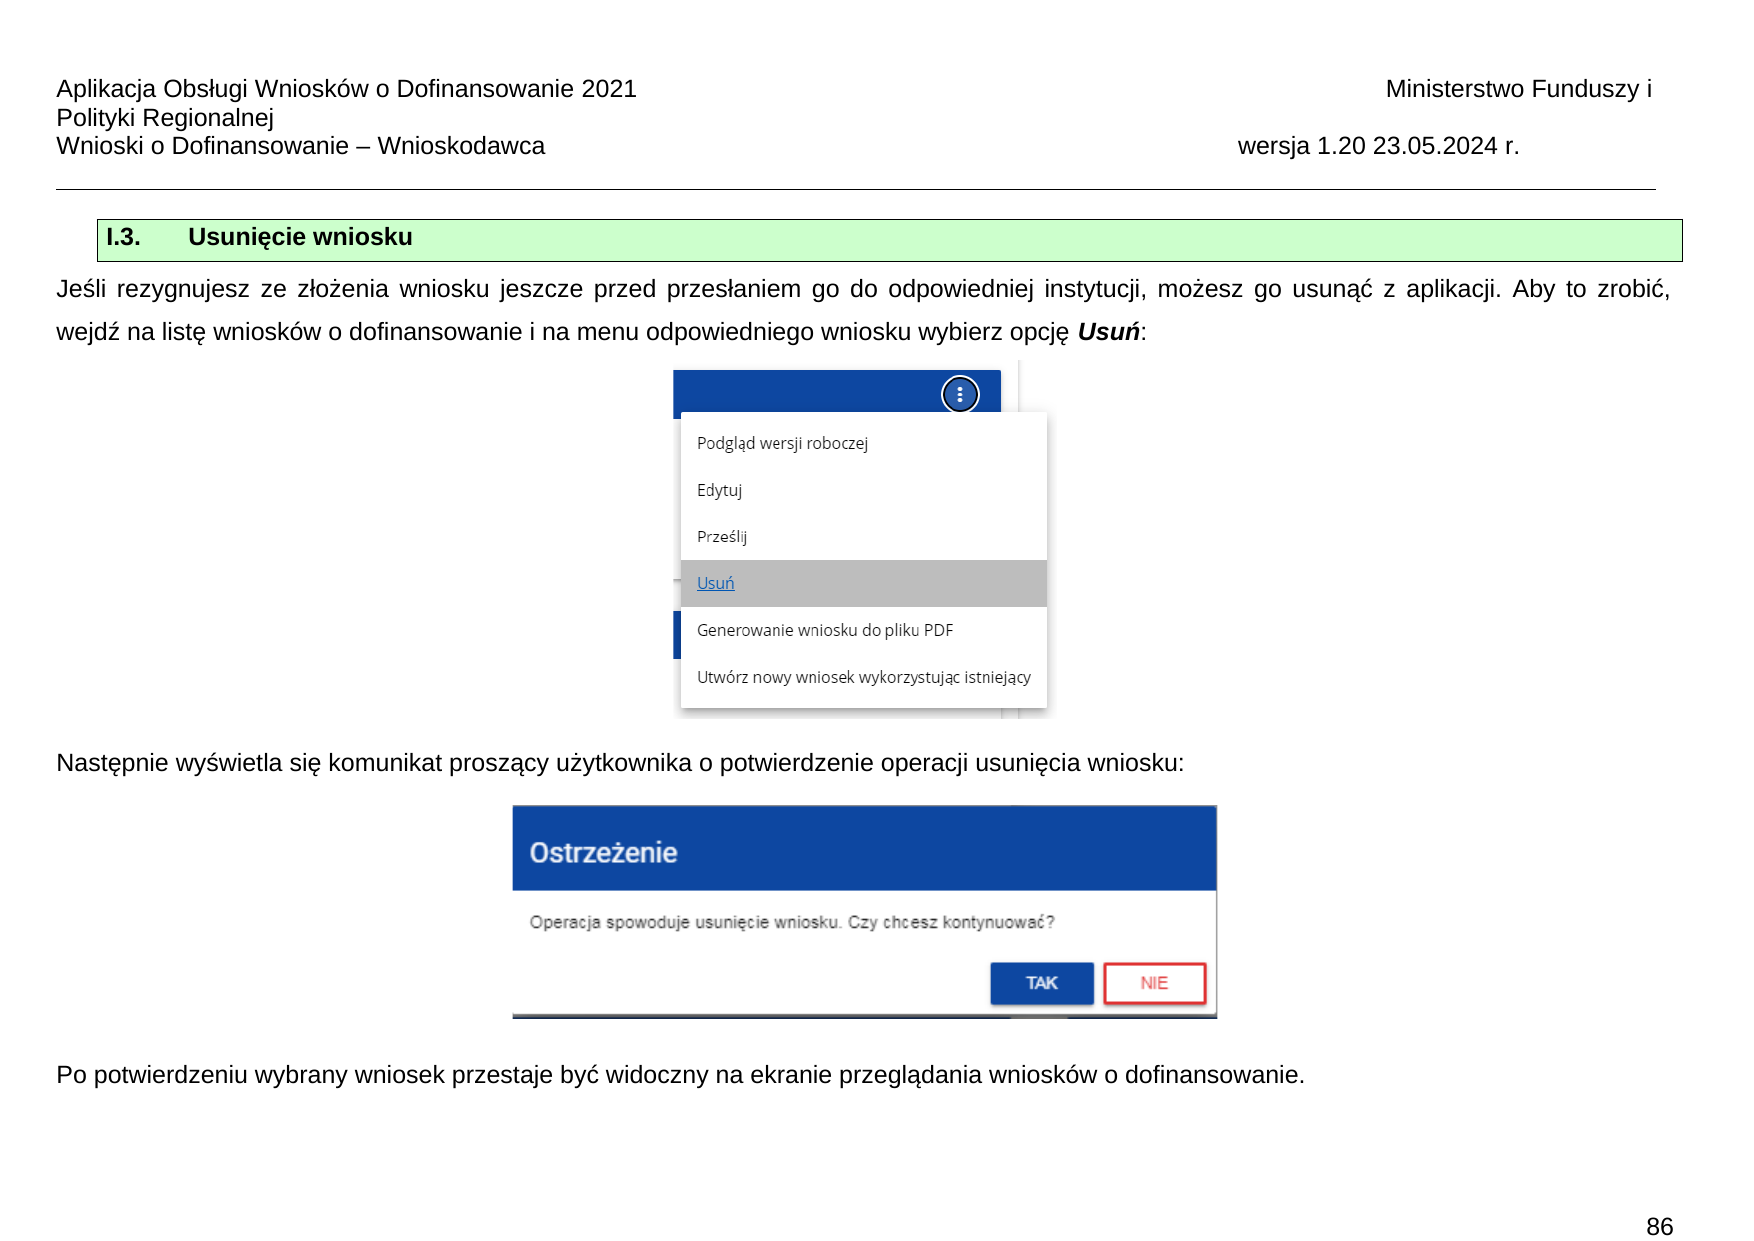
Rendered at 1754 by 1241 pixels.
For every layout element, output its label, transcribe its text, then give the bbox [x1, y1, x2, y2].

picture [673, 360, 1057, 719]
text Po potwierdzeniu wybrany wniosek przestaje być widoczny na ekranie przeglądania wniosków o dofinansowanie. [56, 1060, 1674, 1089]
picture [512, 805, 1218, 1019]
subtitle Usunięcie wniosku [98, 220, 1682, 261]
text Jeśli rezygnujesz ze złożenia wniosku jeszcze przed przesłaniem go do odpowiedniej instytucji, możesz go usunąć z aplikacji. Aby to zrobić, wejdź na listę wniosków o dofinansowanie i na menu odpowiedniego wniosku wybierz opcję Usuń: [56, 274, 1674, 346]
text Następnie wyświetla się komunikat proszący użytkownika o potwierdzenie operacji usunięcia wniosku: [56, 748, 1674, 776]
